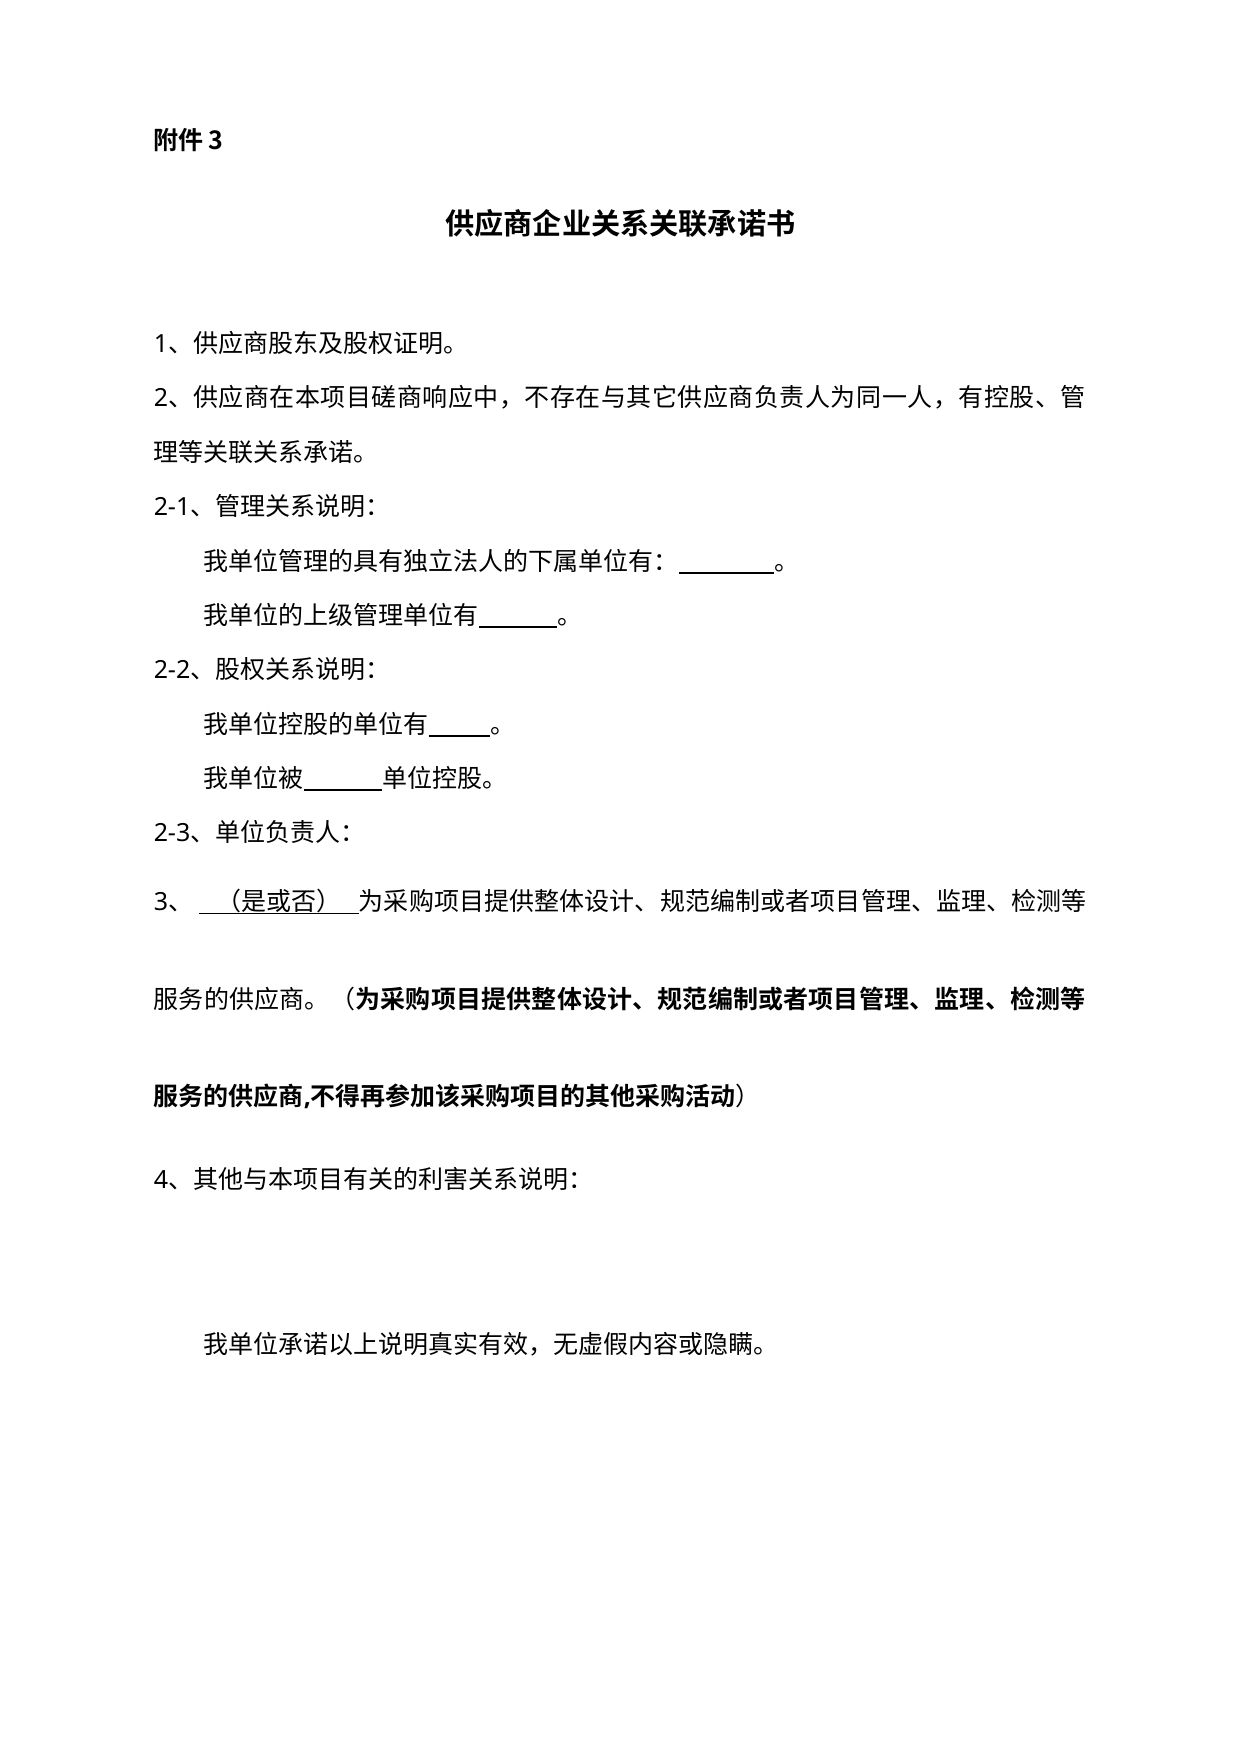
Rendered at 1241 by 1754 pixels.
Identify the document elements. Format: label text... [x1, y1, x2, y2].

text 2-1、管理关系说明： [153, 487, 1087, 523]
text 2-2、股权关系说明： [153, 650, 1087, 686]
text 我单位控股的单位有 。 [153, 704, 1087, 740]
text 我单位被 单位控股。 [153, 758, 1087, 795]
text 3、 （是或否） 为采购项目提供整体设计、规范编制或者项目管理、监理、检测等服务的供应商。（为采购项目提供整体设计、规范编制或者项目管理、监理、检测等服务的供应商,不得再参加该采购项目的其他采购活动） [153, 867, 1087, 1127]
list 供应商股东及股权证明。 [153, 323, 1087, 360]
text 4、其他与本项目有关的利害关系说明： [153, 1145, 1087, 1210]
text 2-3、单位负责人： [153, 813, 1087, 849]
text 附件3 [153, 106, 1087, 171]
text 我单位的上级管理单位有 。 [153, 595, 1087, 632]
list 供应商在本项目磋商响应中，不存在与其它供应商负责人为同一人，有控股、管理等关联关系承诺。 [153, 378, 1087, 468]
text 我单位承诺以上说明真实有效，无虚假内容或隐瞒。 [153, 1310, 1087, 1375]
text 我单位管理的具有独立法人的下属单位有： 。 [153, 541, 1087, 577]
text 供应商企业关系关联承诺书 [153, 189, 1087, 254]
